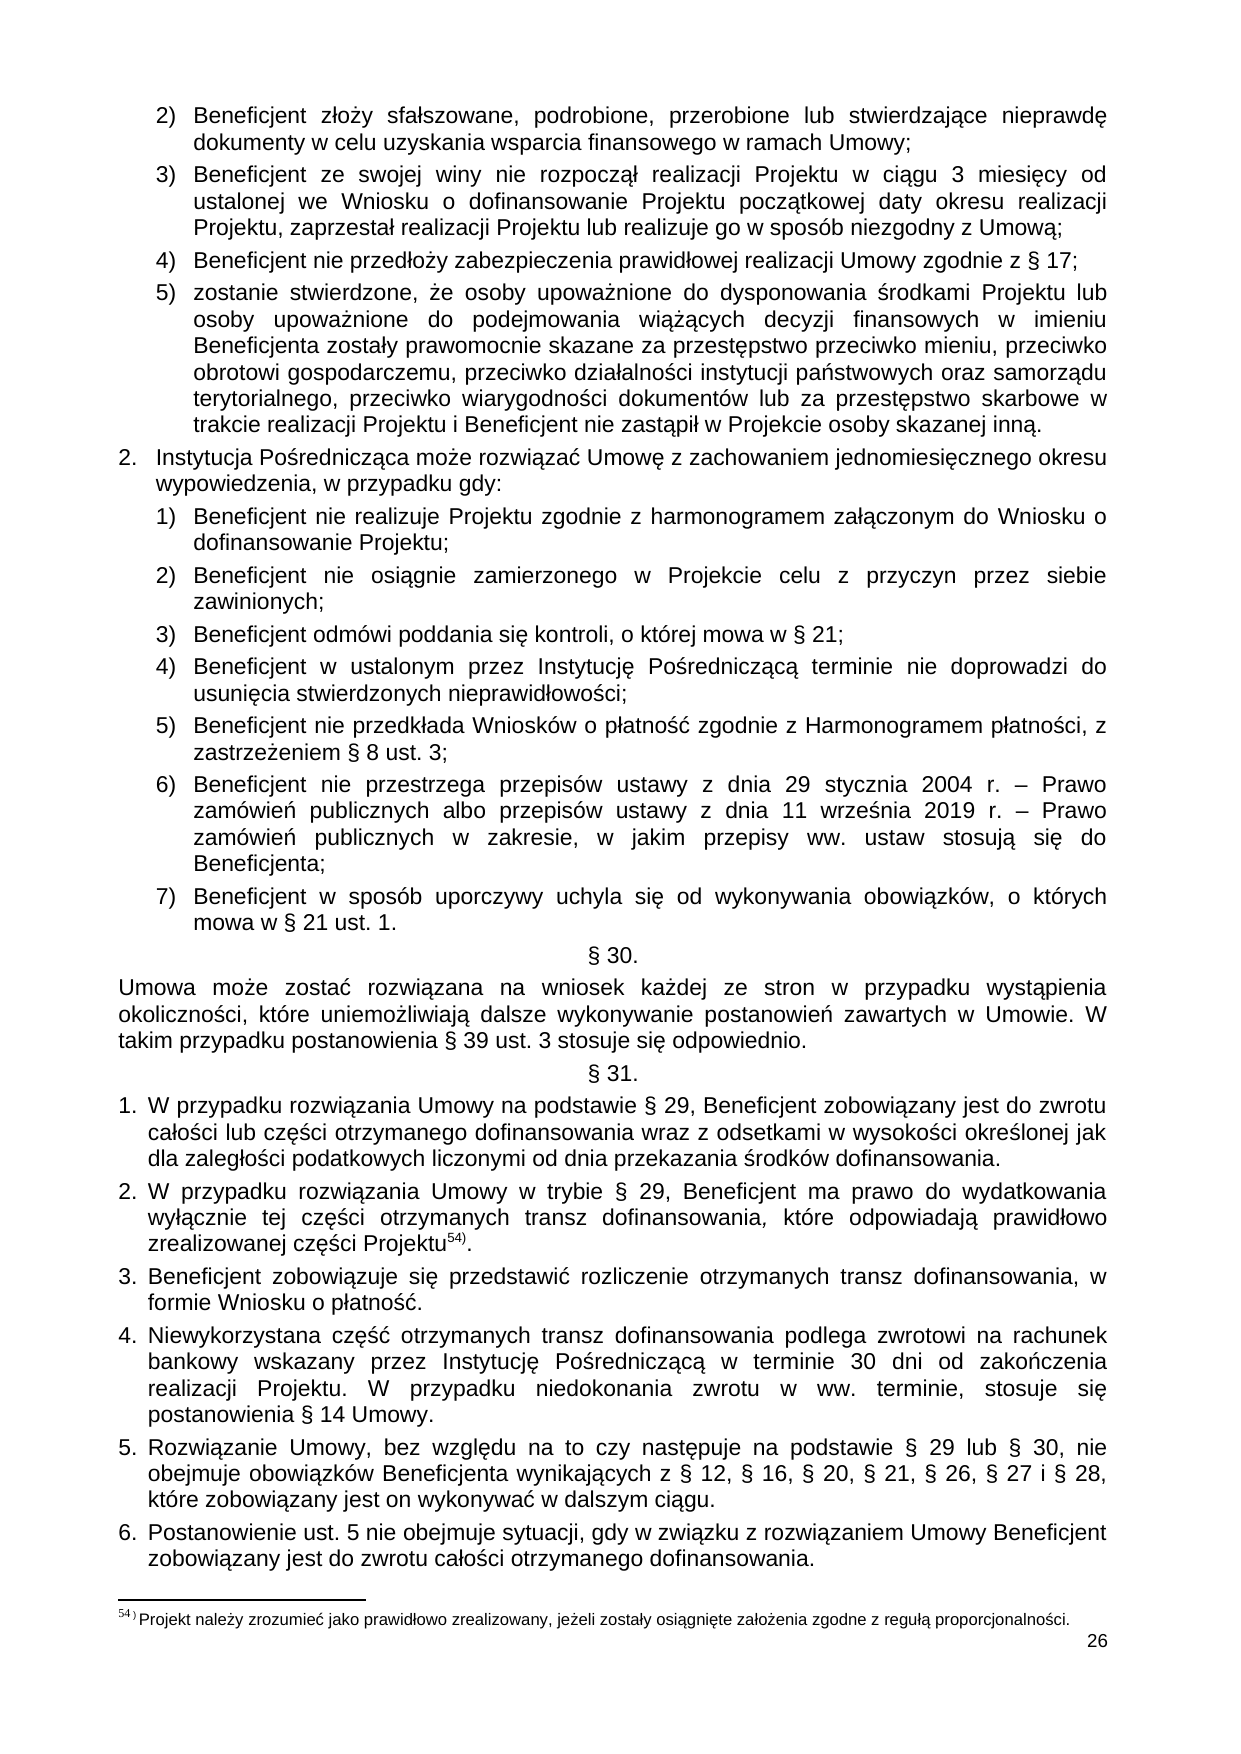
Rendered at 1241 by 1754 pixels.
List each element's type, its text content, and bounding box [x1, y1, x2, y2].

subtitle § 31. [118, 1060, 1107, 1086]
list Postanowienie ust. 5 nie obejmuje sytuacji, gdy w związku z rozwiązaniem Umowy Beneficjent zobowiązany jest do zwrotu całości otrzymanego dofinansowania. [118, 1519, 1107, 1572]
list Rozwiązanie Umowy, bez względu na to czy następuje na podstawie § 29 lub § 30, nie obejmuje obowiązków Beneficjenta wynikających z § 12, § 16, § 20, § 21, § 26, § 27 i § 28, które zobowiązany jest on wykonywać w dalszym ciągu. [118, 1433, 1107, 1513]
list Beneficjent ze swojej winy nie rozpoczął realizacji Projektu w ciągu 3 miesięcy od ustalonej we Wniosku o dofinansowanie Projektu początkowej daty okresu realizacji Projektu, zaprzestał realizacji Projektu lub realizuje go w sposób niezgodny z Umową; [156, 161, 1107, 241]
list Niewykorzystana część otrzymanych transz dofinansowania podlega zwrotowi na rachunek bankowy wskazany przez Instytucję Pośredniczącą w terminie 30 dni od zakończenia realizacji Projektu. W przypadku niedokonania zwrotu w ww. terminie, stosuje się postanowienia § 14 Umowy. [118, 1322, 1107, 1427]
list Beneficjent nie przedkłada Wniosków o płatność zgodnie z Harmonogramem płatności, z zastrzeżeniem § 8 ust. 3; [156, 712, 1107, 765]
subtitle § 30. [118, 942, 1107, 968]
list zostanie stwierdzone, że osoby upoważnione do dysponowania środkami Projektu lub osoby upoważnione do podejmowania wiążących decyzji finansowych w imieniu Beneficjenta zostały prawomocnie skazane za przestępstwo przeciwko mieniu, przeciwko obrotowi gospodarczemu, przeciwko działalności instytucji państwowych oraz samorządu terytorialnego, przeciwko wiarygodności dokumentów lub za przestępstwo skarbowe w trakcie realizacji Projektu i Beneficjent nie zastąpił w Projekcie osoby skazanej inną. [156, 279, 1107, 437]
list Beneficjent zobowiązuje się przedstawić rozliczenie otrzymanych transz dofinansowania, w formie Wniosku o płatność. [118, 1263, 1107, 1316]
list Beneficjent nie przestrzega przepisów ustawy z dnia 29 stycznia 2004 r. – Prawo zamówień publicznych albo przepisów ustawy z dnia 11 września 2019 r. – Prawo zamówień publicznych w zakresie, w jakim przepisy ww. ustaw stosują się do Beneficjenta; [156, 771, 1107, 877]
list Beneficjent nie przedłoży zabezpieczenia prawidłowej realizacji Umowy zgodnie z § 17; [156, 247, 1107, 273]
list Beneficjent w sposób uporczywy uchyla się od wykonywania obowiązków, o których mowa w § 21 ust. 1. [156, 883, 1107, 936]
list Beneficjent odmówi poddania się kontroli, o której mowa w § 21; [156, 621, 1107, 647]
list W przypadku rozwiązania Umowy na podstawie § 29, Beneficjent zobowiązany jest do zwrotu całości lub części otrzymanego dofinansowania wraz z odsetkami w wysokości określonej jak dla zaległości podatkowych liczonymi od dnia przekazania środków dofinansowania. [118, 1092, 1107, 1171]
list Beneficjent nie realizuje Projektu zgodnie z harmonogramem załączonym do Wniosku o dofinansowanie Projektu; [156, 503, 1107, 555]
list Beneficjent w ustalonym przez Instytucję Pośredniczącą terminie nie doprowadzi do usunięcia stwierdzonych nieprawidłowości; [156, 653, 1107, 706]
list Beneficjent nie osiągnie zamierzonego w Projekcie celu z przyczyn przez siebie zawinionych; [156, 562, 1107, 614]
text Umowa może zostać rozwiązana na wniosek każdej ze stron w przypadku wystąpienia okoliczności, które uniemożliwiają dalsze wykonywanie postanowień zawartych w Umowie. W takim przypadku postanowienia § 39 ust. 3 stosuje się odpowiednio. [118, 974, 1107, 1053]
list Beneficjent złoży sfałszowane, podrobione, przerobione lub stwierdzające nieprawdę dokumenty w celu uzyskania wsparcia finansowego w ramach Umowy; [156, 102, 1107, 155]
list W przypadku rozwiązania Umowy w trybie § 29, Beneficjent ma prawo do wydatkowania wyłącznie tej części otrzymanych transz dofinansowania, które odpowiadają prawidłowo zrealizowanej części Projektu). [118, 1178, 1107, 1257]
list Instytucja Pośrednicząca może rozwiązać Umowę z zachowaniem jednomiesięcznego okresu wypowiedzenia, w przypadku gdy: [118, 444, 1107, 496]
